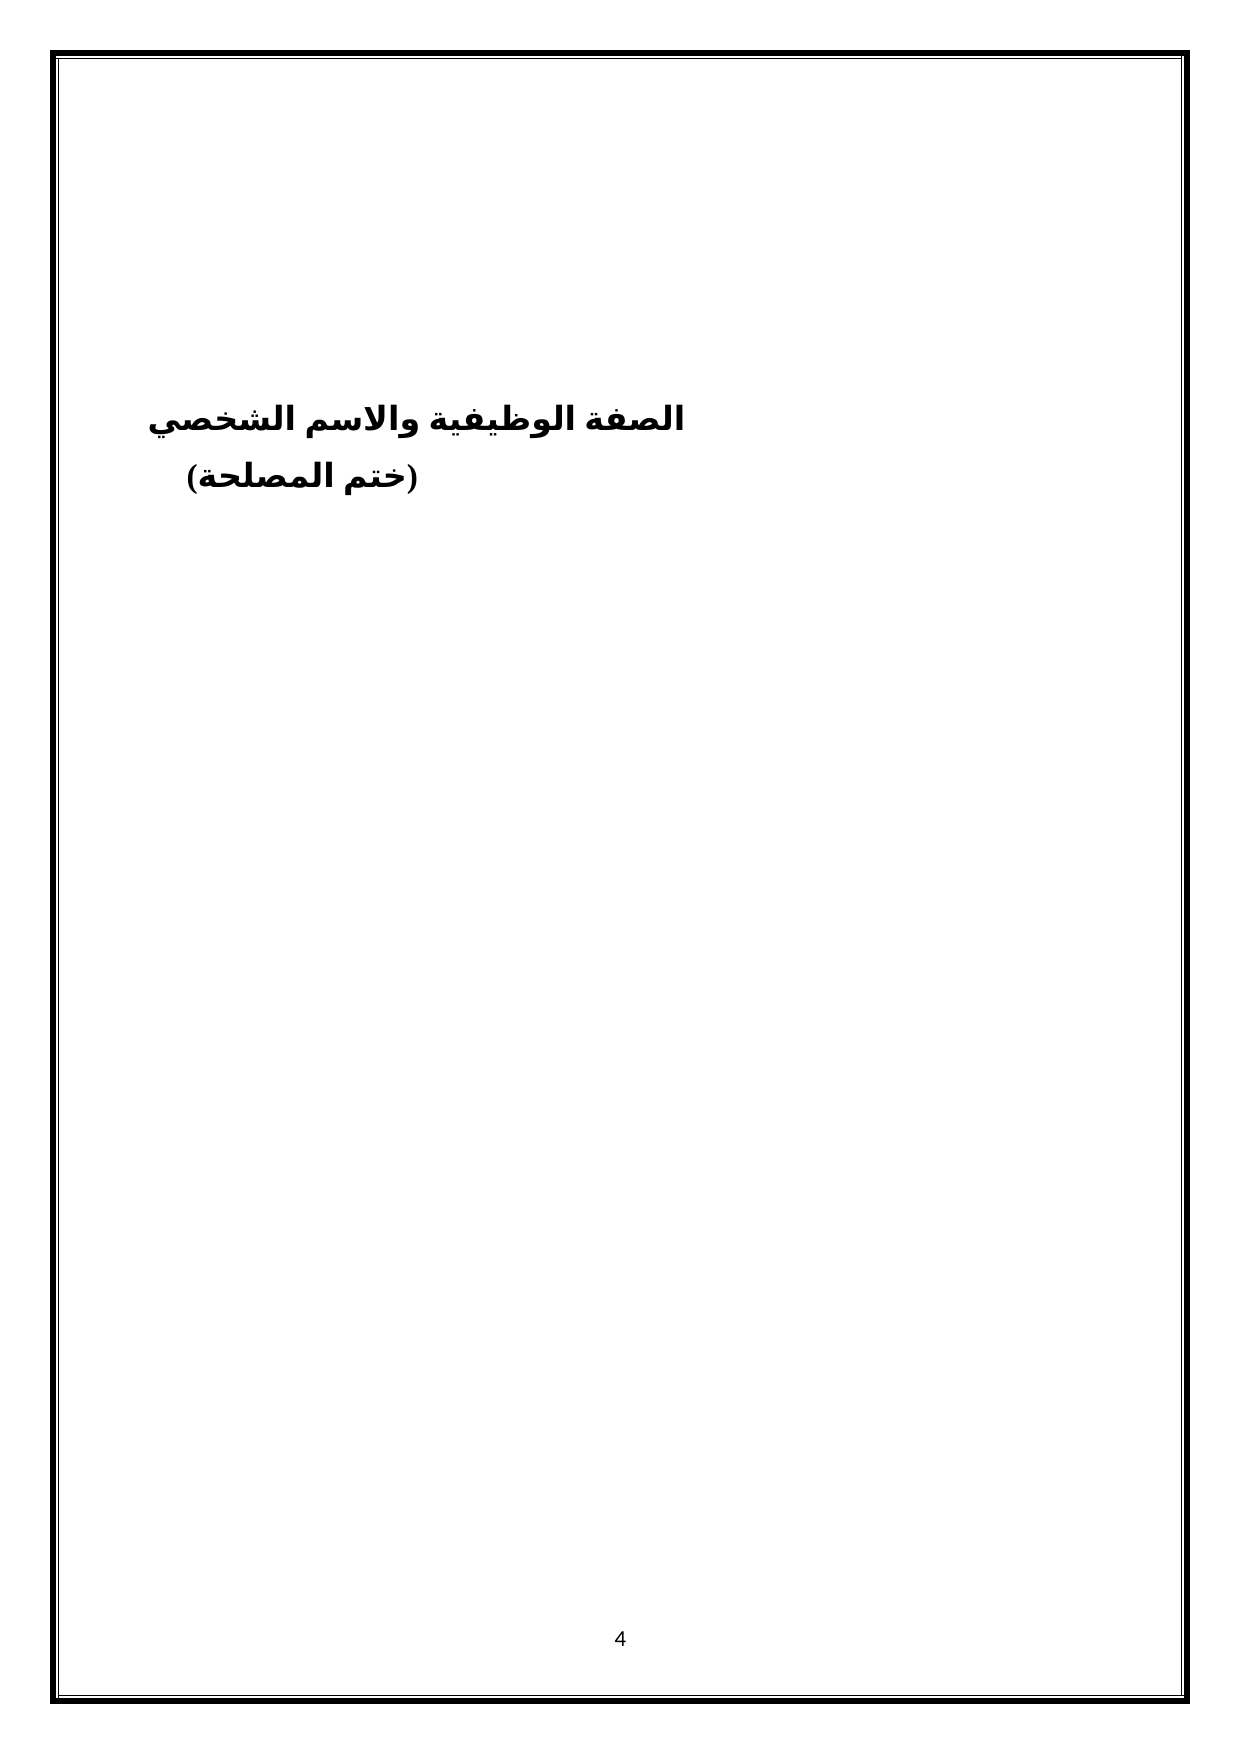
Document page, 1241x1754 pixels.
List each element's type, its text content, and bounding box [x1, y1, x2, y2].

text (ختم المصلحة) [147, 457, 1093, 495]
text الصفة الوظيفية والاسم الشخصي [147, 399, 1093, 437]
